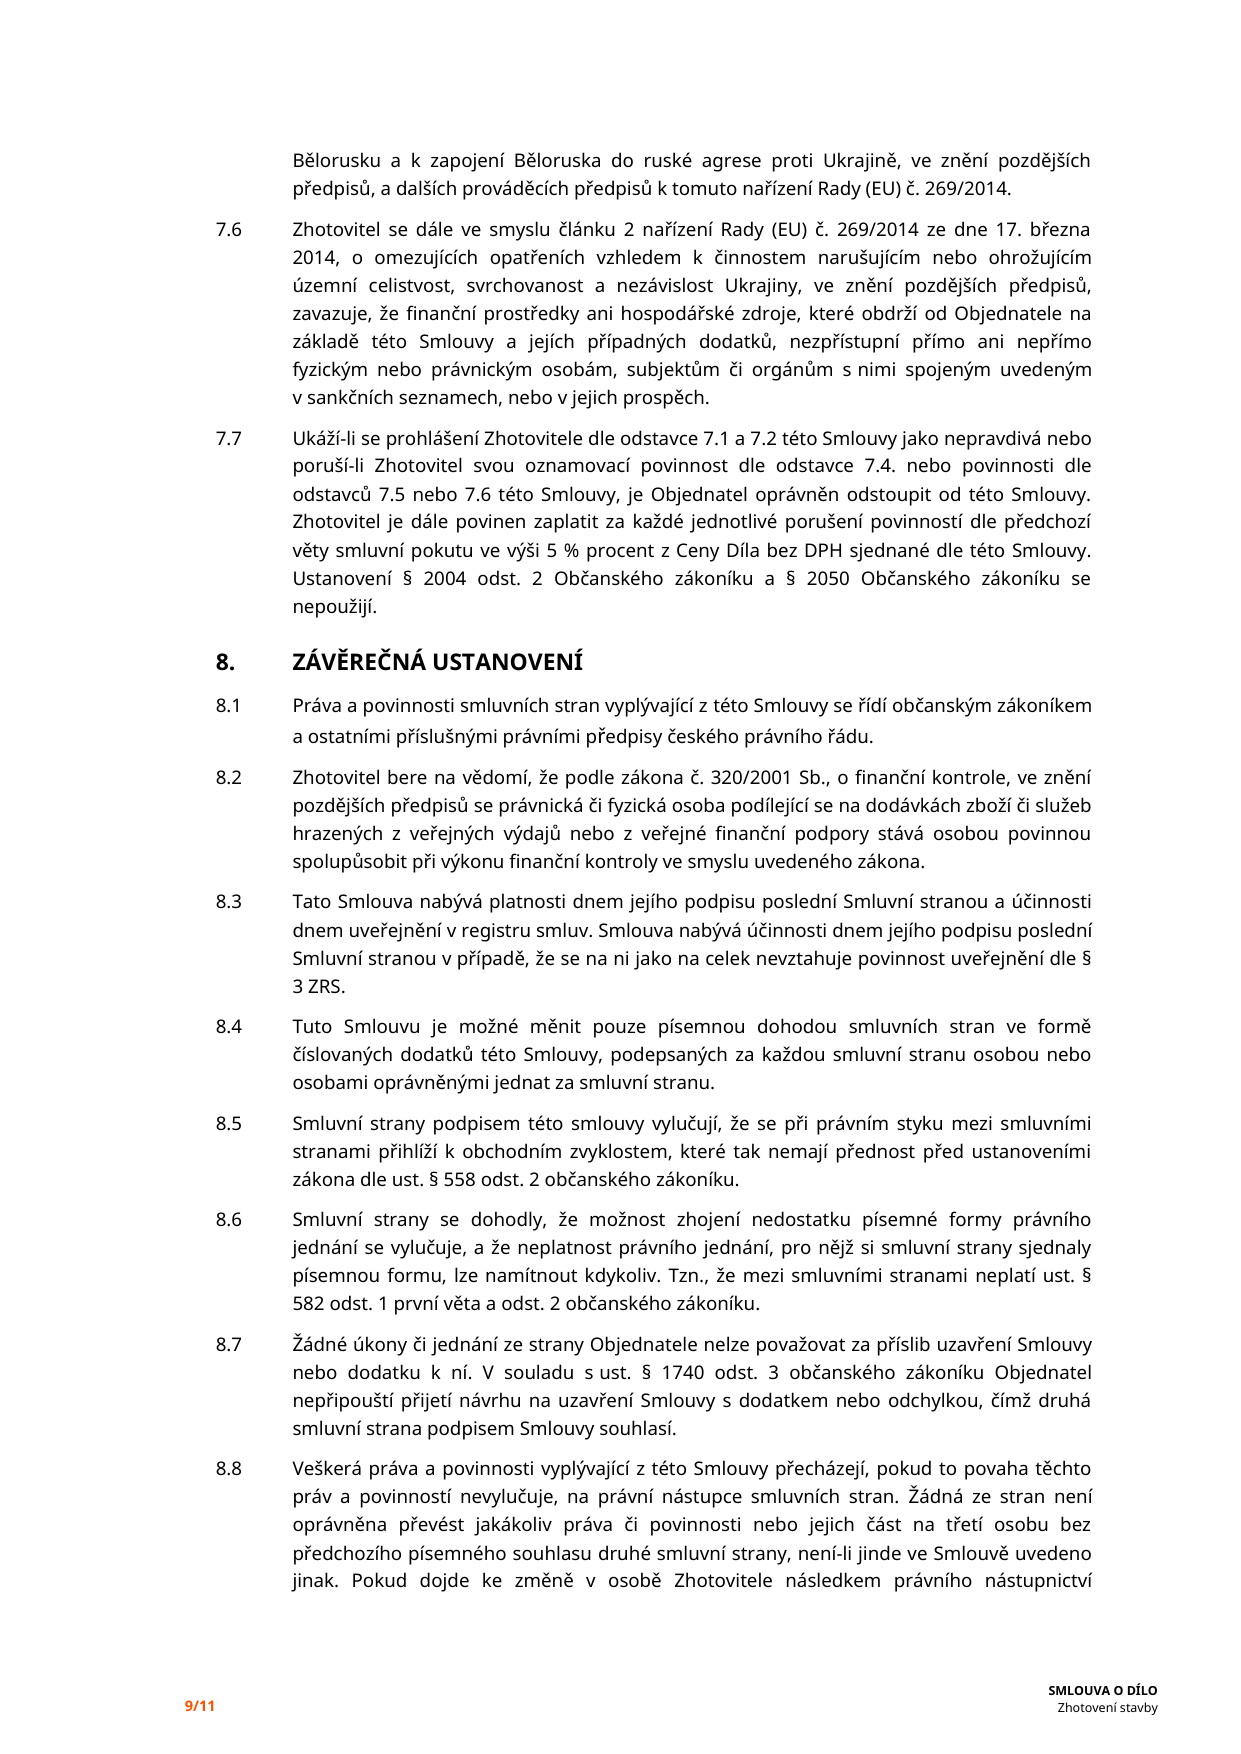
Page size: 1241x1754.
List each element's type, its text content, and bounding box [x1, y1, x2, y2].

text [216, 1456, 1093, 1593]
text Smluvní strany podpisem této smlouvy vylučují, že se při právním styku mezi smluvními stranami přihlíží k obchodním zvyklostem, které tak nemají přednost před ustanoveními zákona dle ust. § 558 odst. 2 občanského zákoníku. [216, 1110, 1093, 1192]
text Zhotovitel se dále ve smyslu článku 2 nařízení Rady (EU) č. 269/2014 ze dne 17. března 2014, o omezujících opatřeních vzhledem k činnostem narušujícím nebo ohrožujícím územní celistvost, svrchovanost a nezávislost Ukrajiny, ve znění pozdějších předpisů, zavazuje, že finanční prostředky ani hospodářské zdroje, které obdrží od Objednatele na základě této Smlouvy a jejích případných dodatků, nezpřístupní přímo ani nepřímo fyzickým nebo právnickým osobám, subjektům či orgánům s nimi spojeným uvedeným v sankčních seznamech, nebo v jejich prospěch. [216, 216, 1093, 410]
text Zhotovitel bere na vědomí, že podle zákona č. 320/2001 Sb., o finanční kontrole, ve znění pozdějších předpisů se právnická či fyzická osoba podílející se na dodávkách zboží či služeb hrazených z veřejných výdajů nebo z veřejné finanční podpory stává osobou povinnou spolupůsobit při výkonu finanční kontroly ve smyslu uvedeného zákona. [216, 764, 1093, 874]
text Tato Smlouva nabývá platnosti dnem jejího podpisu poslední Smluvní stranou a účinnosti dnem uveřejnění v registru smluv. Smlouva nabývá účinnosti dnem jejího podpisu poslední Smluvní stranou v případě, že se na ni jako na celek nevztahuje povinnost uveřejnění dle § 3 ZRS. [216, 889, 1093, 998]
text Žádné úkony či jednání ze strany Objednatele nelze považovat za příslib uzavření Smlouvy nebo dodatku k ní. V souladu s ust. § 1740 odst. 3 občanského zákoníku Objednatel nepřipouští přijetí návrhu na uzavření Smlouvy s dodatkem nebo odchylkou, čímž druhá smluvní strana podpisem Smlouvy souhlasí. [216, 1331, 1093, 1441]
text Ukáží-li se prohlášení Zhotovitele dle odstavce 7.1 a 7.2 této Smlouvy jako nepravdivá nebo poruší-li Zhotovitel svou oznamovací povinnost dle odstavce 7.4. nebo povinnosti dle odstavců 7.5 nebo 7.6 této Smlouvy, je Objednatel oprávněn odstoupit od této Smlouvy. Zhotovitel je dále povinen zaplatit za každé jednotlivé porušení povinností dle předchozí věty smluvní pokutu ve výši 5 % procent z Ceny Díla bez DPH sjednané dle této Smlouvy. Ustanovení § 2004 odst. 2 Občanského zákoníku a § 2050 Občanského zákoníku se nepoužijí. [216, 425, 1093, 618]
text ZÁVĚREČNÁ USTANOVENÍ [216, 646, 1093, 677]
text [216, 148, 1093, 201]
text Tuto Smlouvu je možné měnit pouze písemnou dohodou smluvních stran ve formě číslovaných dodatků této Smlouvy, podepsaných za každou smluvní stranu osobou nebo osobami oprávněnými jednat za smluvní stranu. [216, 1013, 1093, 1095]
text Práva a povinnosti smluvních stran vyplývající z této Smlouvy se řídí občanským zákoníkem a ostatními příslušnými právními předpisy českého právního řádu. [216, 693, 1093, 749]
text Smluvní strany se dohodly, že možnost zhojení nedostatku písemné formy právního jednání se vylučuje, a že neplatnost právního jednání, pro nějž si smluvní strany sjednaly písemnou formu, lze namítnout kdykoliv. Tzn., že mezi smluvními stranami neplatí ust. § 582 odst. 1 první věta a odst. 2 občanského zákoníku. [216, 1207, 1093, 1316]
